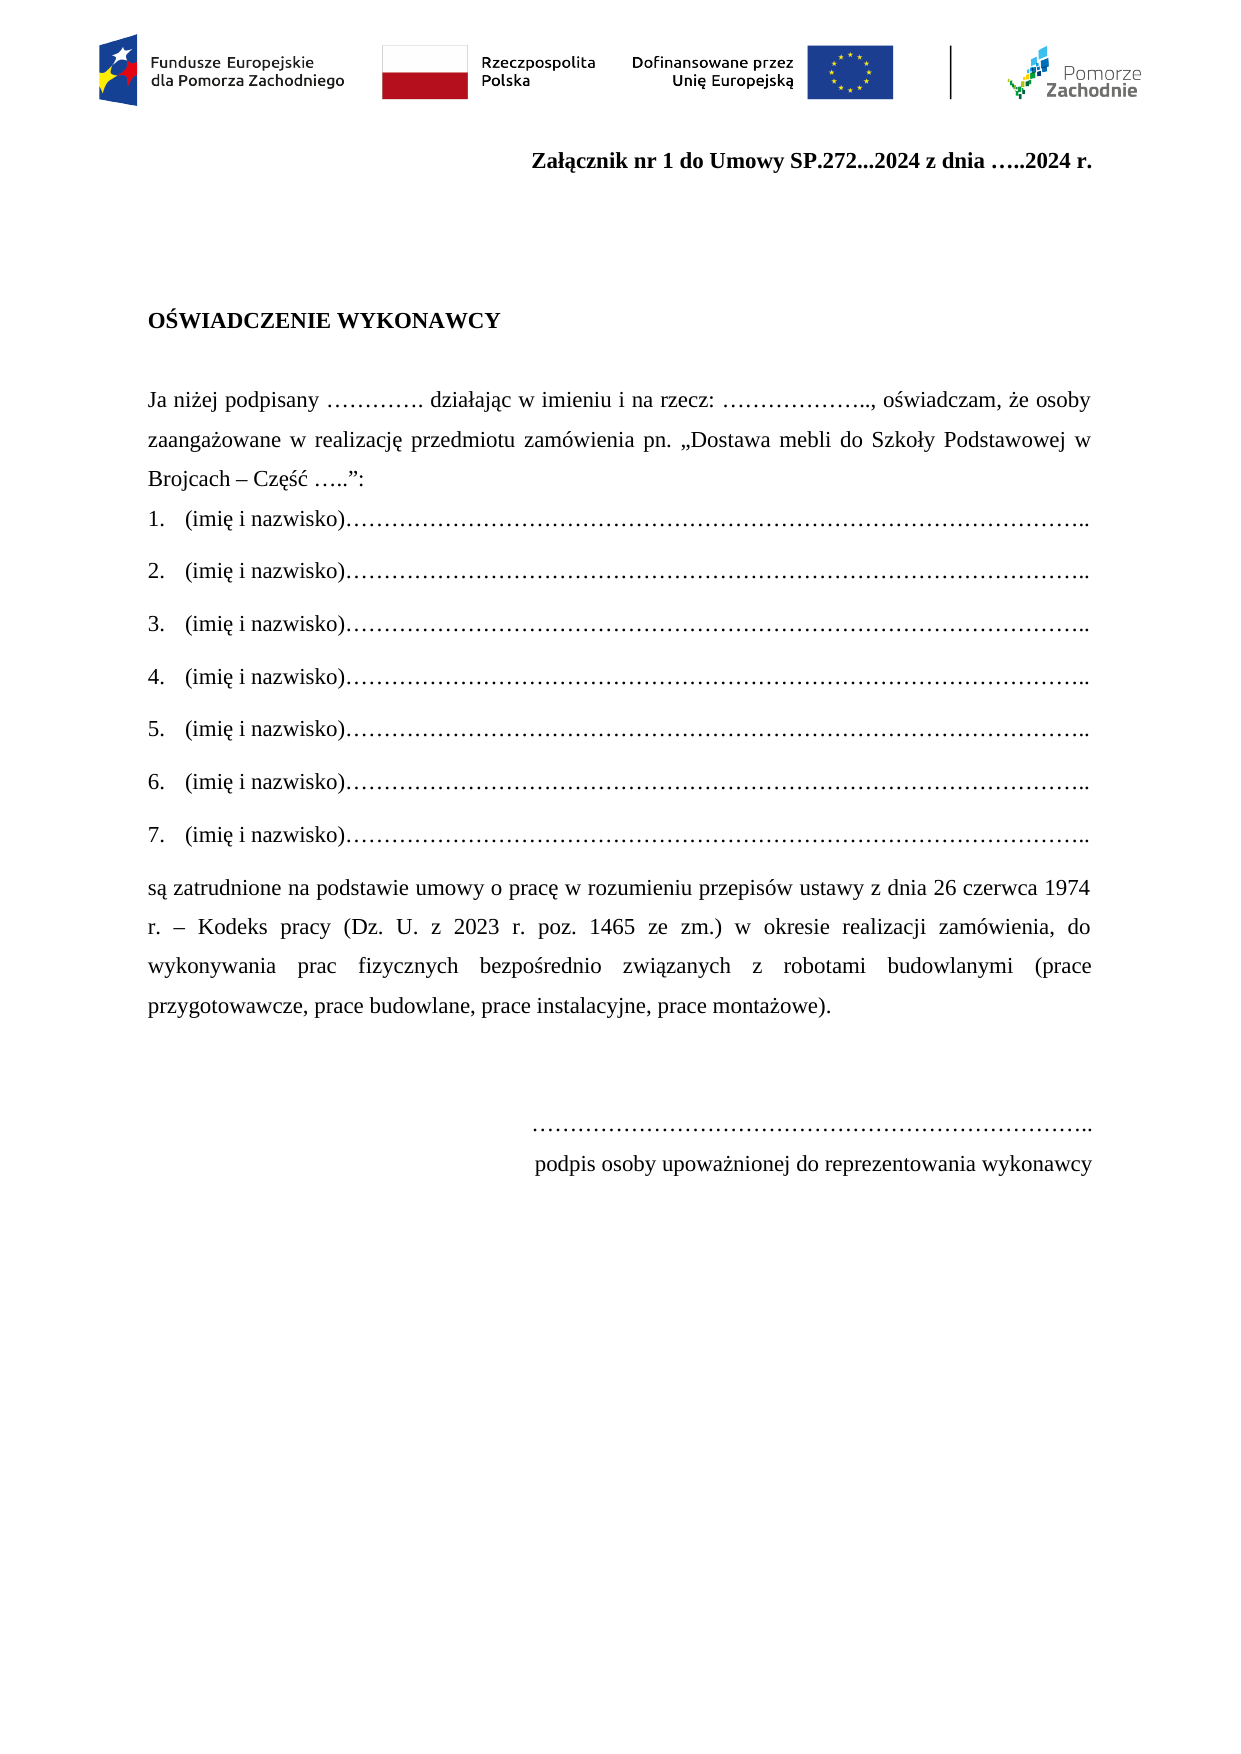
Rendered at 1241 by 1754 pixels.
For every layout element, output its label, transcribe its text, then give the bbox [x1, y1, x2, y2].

list (imię i nazwisko)…………………………………………………………………………………….. [148, 663, 1093, 689]
text podpis osoby upoważnionej do reprezentowania wykonawcy [148, 1150, 1093, 1176]
text ……………………………………………………………….. [148, 1110, 1093, 1137]
list (imię i nazwisko)…………………………………………………………………………………….. [148, 821, 1093, 847]
text są zatrudnione na podstawie umowy o pracę w rozumieniu przepisów ustawy z dnia 26 czerwca 1974 r. – Kodeks pracy (Dz. U. z 2023 r. poz. 1465 ze zm.) w okresie realizacji zamówienia, do wykonywania prac fizycznych bezpośrednio związanych z robotami budowlanymi (prace przygotowawcze, prace budowlane, prace instalacyjne, prace montażowe). [148, 873, 1093, 1018]
list (imię i nazwisko)…………………………………………………………………………………….. [148, 557, 1093, 584]
list (imię i nazwisko)…………………………………………………………………………………….. [148, 768, 1093, 794]
list (imię i nazwisko)…………………………………………………………………………………….. [148, 610, 1093, 636]
list (imię i nazwisko)…………………………………………………………………………………….. [148, 504, 1093, 531]
text Ja niżej podpisany …………. działając w imieniu i na rzecz: ……………….., oświadczam, że osoby zaangażowane w realizację przedmiotu zamówienia pn. „Dostawa mebli do Szkoły Podstawowej w Brojcach – Część …..”: [148, 386, 1093, 491]
text Załącznik nr 1 do Umowy SP.272...2024 z dnia …..2024 r. [148, 148, 1093, 174]
list (imię i nazwisko)…………………………………………………………………………………….. [148, 715, 1093, 742]
text OŚWIADCZENIE WYKONAWCY [148, 307, 1093, 333]
picture [99, 34, 1141, 106]
